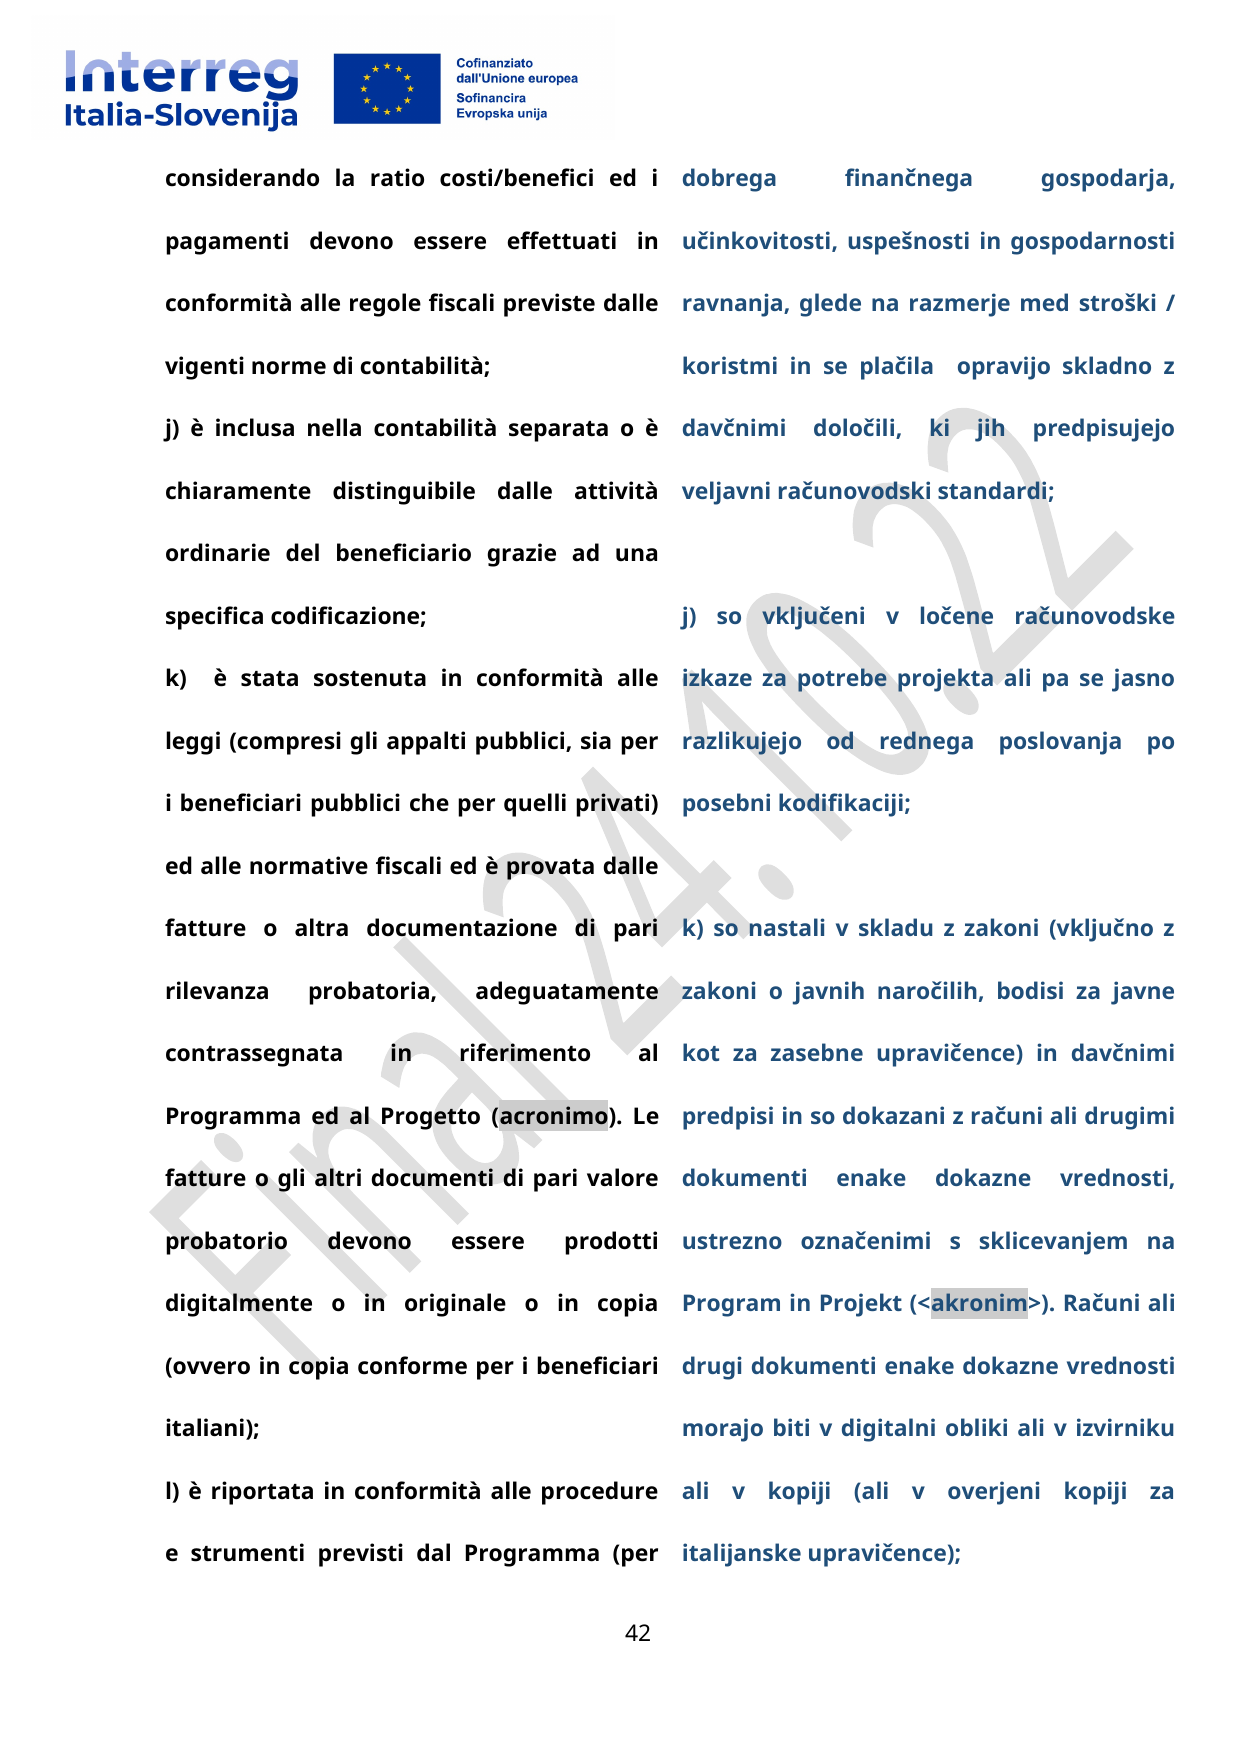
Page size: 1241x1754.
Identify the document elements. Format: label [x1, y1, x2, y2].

table_cell [154, 163, 670, 1592]
picture [31, 15, 615, 140]
table_cell [670, 163, 1187, 1592]
